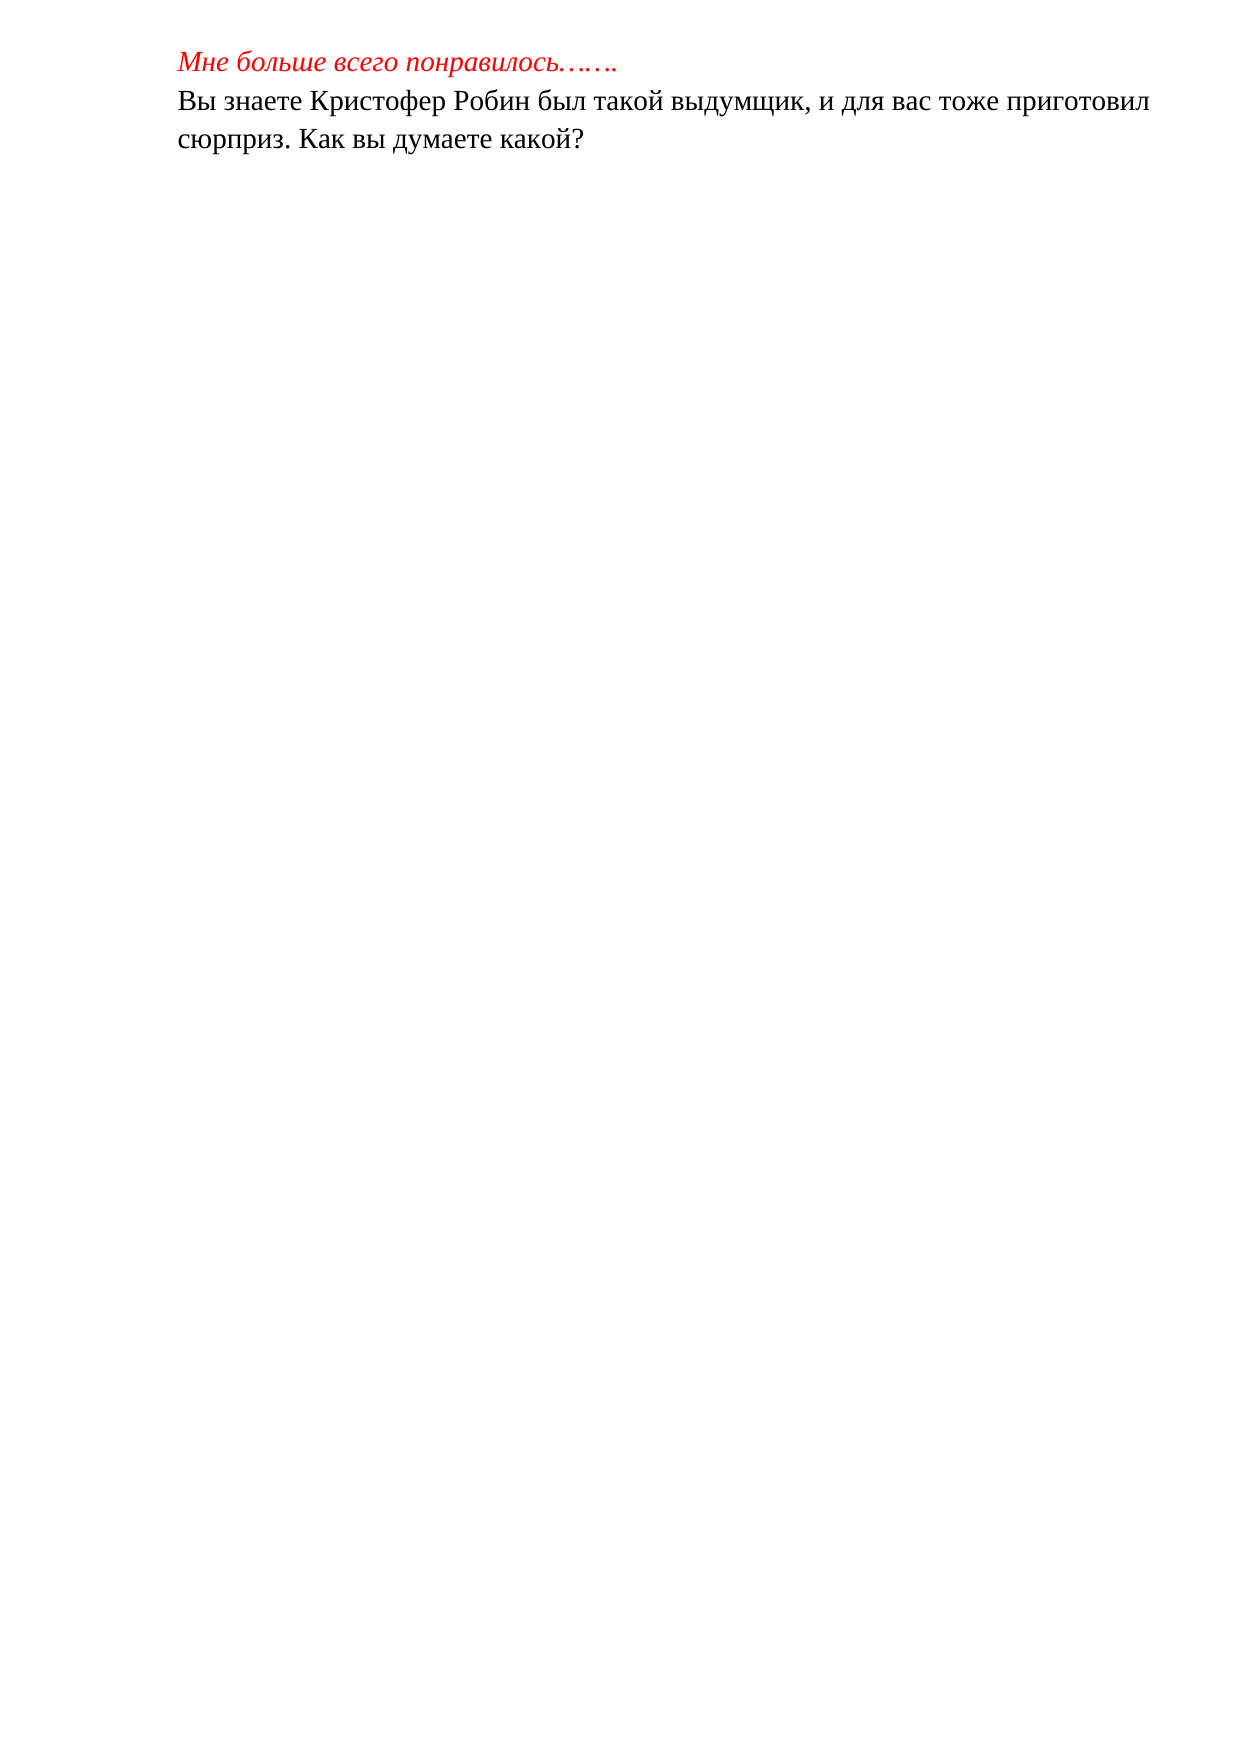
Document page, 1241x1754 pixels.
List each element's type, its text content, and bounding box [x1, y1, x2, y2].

text Мне больше всего понравилось……. [177, 44, 1152, 78]
text Вы знаете Кристофер Робин был такой выдумщик, и для вас тоже приготовил сюрприз. Как вы думаете какой? [177, 83, 1152, 155]
